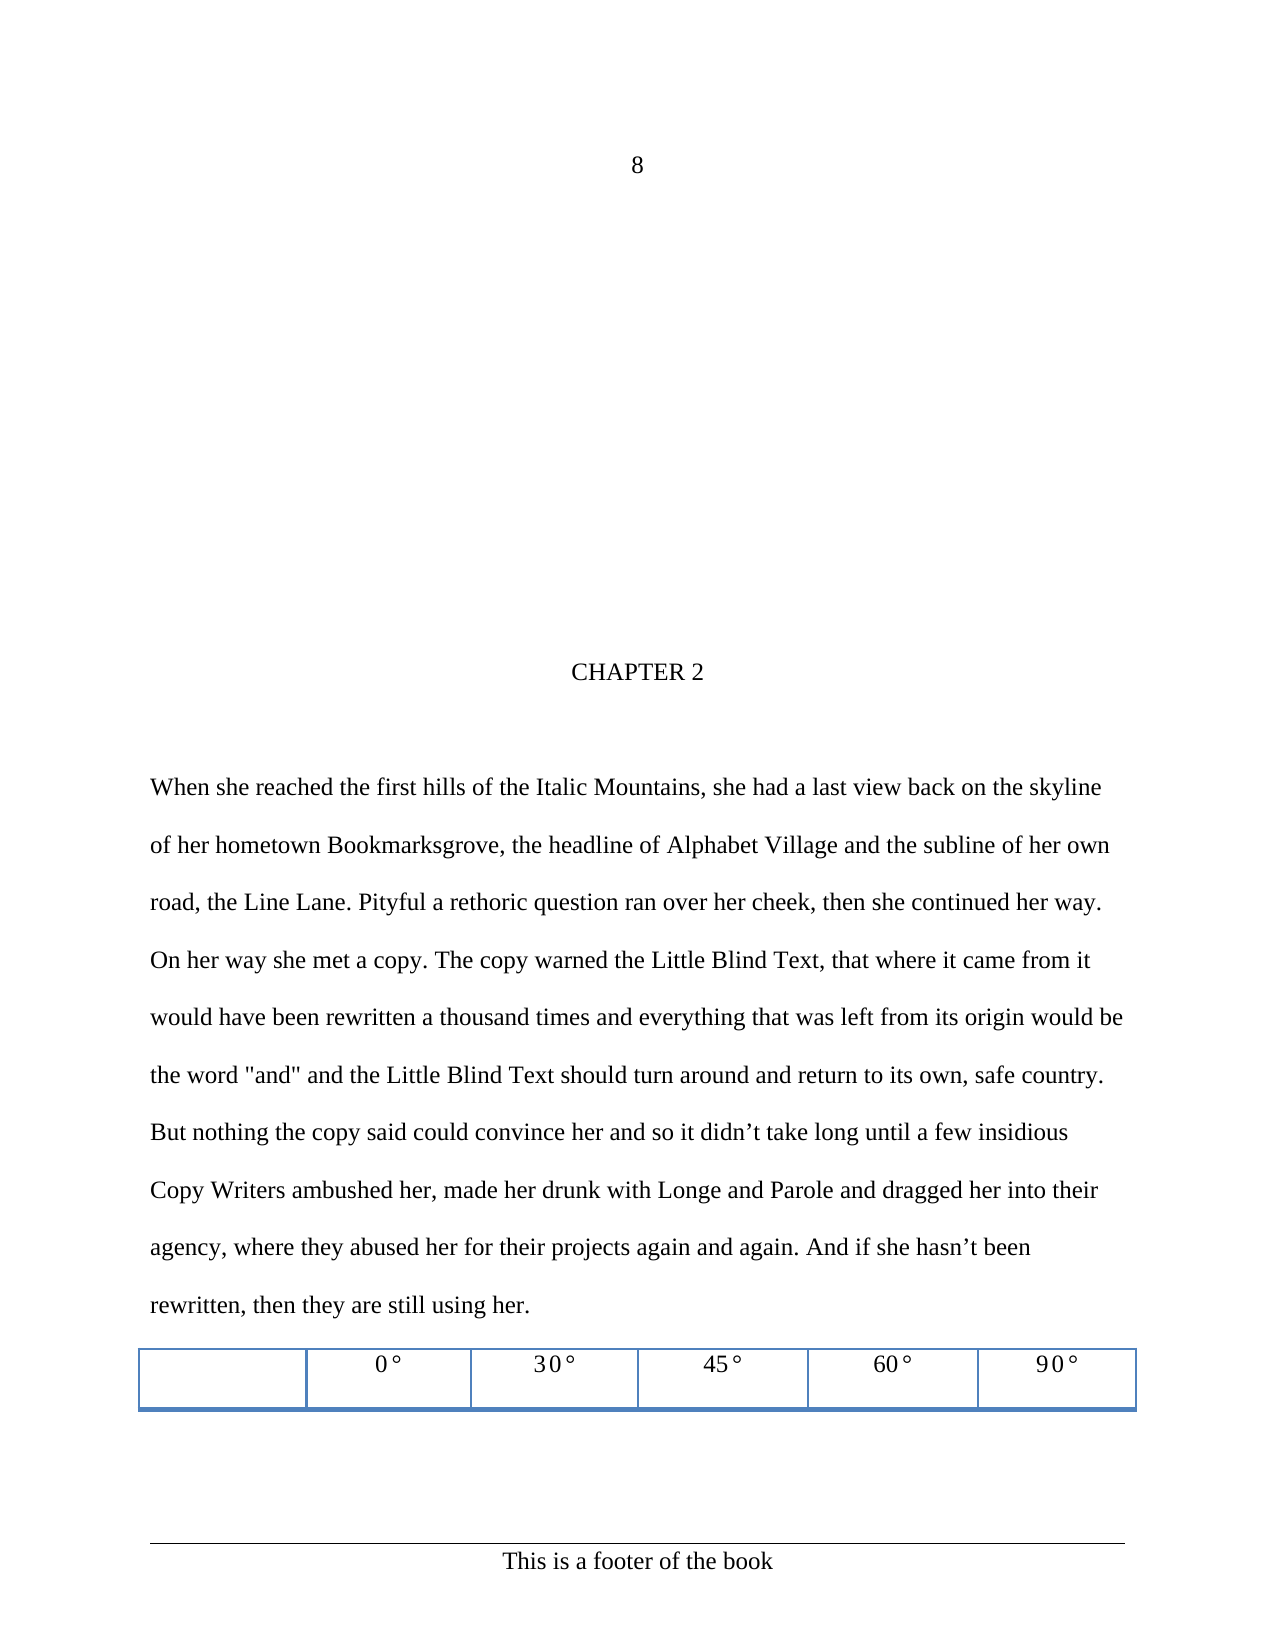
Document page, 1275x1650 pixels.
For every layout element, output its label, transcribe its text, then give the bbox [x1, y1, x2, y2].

table_header [140, 1350, 305, 1407]
table_header [979, 1350, 1135, 1407]
table_header [472, 1350, 637, 1407]
table_header [809, 1350, 977, 1407]
text When she reached the first hills of the Italic Mountains, she had a last view back on the skyline of her hometown Bookmarksgrove, the headline of Alphabet Village and the subline of her own road, the Line Lane. Pityful a rethoric question ran over her cheek, then she continued her way. On her way she met a copy. The copy warned the Little Blind Text, that where it came from it would have been rewritten a thousand times and everything that was left from its origin would be the word "and" and the Little Blind Text should turn around and return to its own, safe country. But nothing the copy said could convince her and so it didn’t take long until a few insidious Copy Writers ambushed her, made her drunk with Longe and Parole and dragged her into their agency, where they abused her for their projects again and again. And if she hasn’t been rewritten, then they are still using her. [150, 772, 1125, 1319]
table_header [639, 1350, 807, 1407]
subtitle Chapter 2 [150, 657, 1125, 686]
table_header [308, 1350, 470, 1407]
